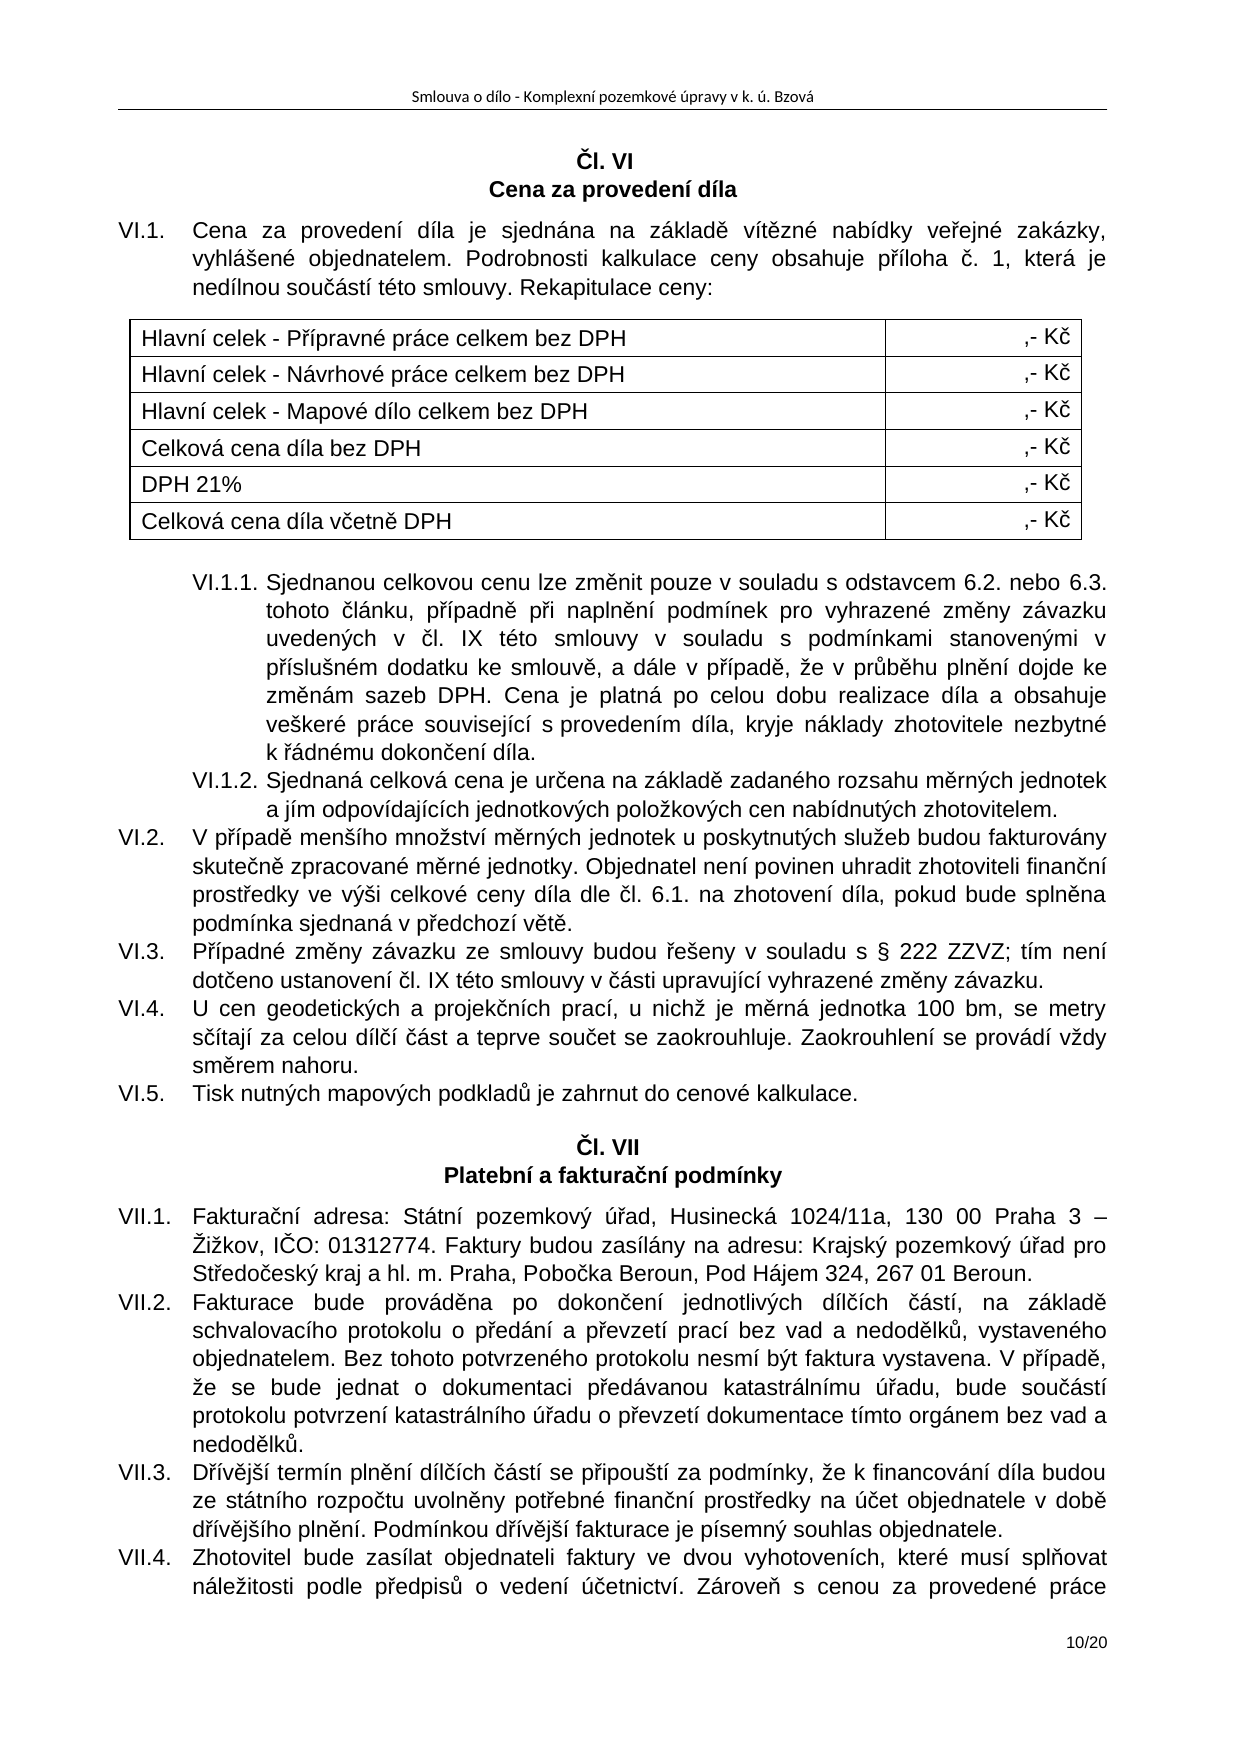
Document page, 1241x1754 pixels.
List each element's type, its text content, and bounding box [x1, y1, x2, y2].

list Fakturace bude prováděna po dokončení jednotlivých dílčích částí, na základě schvalovacího protokolu o předání a převzetí prací bez vad a nedodělků, vystaveného objednatelem. Bez tohoto potvrzeného protokolu nesmí být faktura vystavena. V případě, že se bude jednat o dokumentaci předávanou katastrálnímu úřadu, bude součástí protokolu potvrzení katastrálního úřadu o převzetí dokumentace tímto orgánem bez vad a nedodělků. [118, 1288, 1107, 1457]
text Cena za provedení díla [118, 148, 1107, 202]
text Sjednanou celkovou cenu lze změnit pouze v souladu s odstavcem 6.2. nebo 6.3. tohoto článku, případně při naplnění podmínek pro vyhrazené změny závazku uvedených v čl. IX této smlouvy v souladu s podmínkami stanovenými v příslušném dodatku ke smlouvě, a dále v případě, že v průběhu plnění dojde ke změnám sazeb DPH. Cena je platná po celou dobu realizace díla a obsahuje veškeré práce související s provedením díla, kryje náklady zhotovitele nezbytné k řádnému dokončení díla. [192, 568, 1107, 765]
table_cell Celková cena díla bez DPH [131, 430, 885, 466]
table_header Hlavní celek - Přípravné práce celkem bez DPH [131, 320, 885, 356]
table_cell ,- Kč [886, 430, 1081, 466]
table_cell Hlavní celek - Mapové dílo celkem bez DPH [131, 393, 885, 429]
table_cell Celková cena díla včetně DPH [131, 503, 885, 539]
list Případné změny závazku ze smlouvy budou řešeny v souladu s § 222 ZZVZ; tím není dotčeno ustanovení čl. IX této smlouvy v části upravující vyhrazené změny závazku. [118, 938, 1107, 993]
list Tisk nutných mapových podkladů je zahrnut do cenové kalkulace. [118, 1080, 1107, 1107]
table_header ,- Kč [886, 320, 1081, 356]
table_cell Hlavní celek - Návrhové práce celkem bez DPH [131, 357, 885, 392]
table_cell ,- Kč [886, 467, 1081, 502]
list Dřívější termín plnění dílčích částí se připouští za podmínky, že k financování díla budou ze státního rozpočtu uvolněny potřebné finanční prostředky na účet objednatele v době dřívějšího plnění. Podmínkou dřívější fakturace je písemný souhlas objednatele. [118, 1459, 1107, 1542]
list Fakturační adresa: Státní pozemkový úřad, Husinecká 1024/11a, 130 00 Praha 3 – Žižkov, IČO: 01312774. Faktury budou zasílány na adresu: Krajský pozemkový úřad pro Středočeský kraj a hl. m. Praha, Pobočka Beroun, Pod Hájem 324, 267 01 Beroun. [118, 1203, 1107, 1286]
text Sjednaná celková cena je určena na základě zadaného rozsahu měrných jednotek a jím odpovídajících jednotkových položkových cen nabídnutých zhotovitelem. [192, 767, 1107, 822]
table_cell ,- Kč [886, 503, 1081, 539]
table_cell ,- Kč [886, 357, 1081, 392]
list U cen geodetických a projekčních prací, u nichž je měrná jednotka 100 bm, se metry sčítají za celou dílčí část a teprve součet se zaokrouhluje. Zaokrouhlení se provádí vždy směrem nahoru. [118, 995, 1107, 1078]
list V případě menšího množství měrných jednotek u poskytnutých služeb budou fakturovány skutečně zpracované měrné jednotky. Objednatel není povinen uhradit zhotoviteli finanční prostředky ve výši celkové ceny díla dle čl. 6.1. na zhotovení díla, pokud bude splněna podmínka sjednaná v předchozí větě. [118, 824, 1107, 936]
list Cena za provedení díla je sjednána na základě vítězné nabídky veřejné zakázky, vyhlášené objednatelem. Podrobnosti kalkulace ceny obsahuje příloha č. 1, která je nedílnou součástí této smlouvy. Rekapitulace ceny: [118, 217, 1107, 300]
table_cell DPH 21% [131, 467, 885, 502]
text Platební a fakturační podmínky [118, 1134, 1107, 1188]
table_cell ,- Kč [886, 393, 1081, 429]
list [118, 1544, 1107, 1599]
